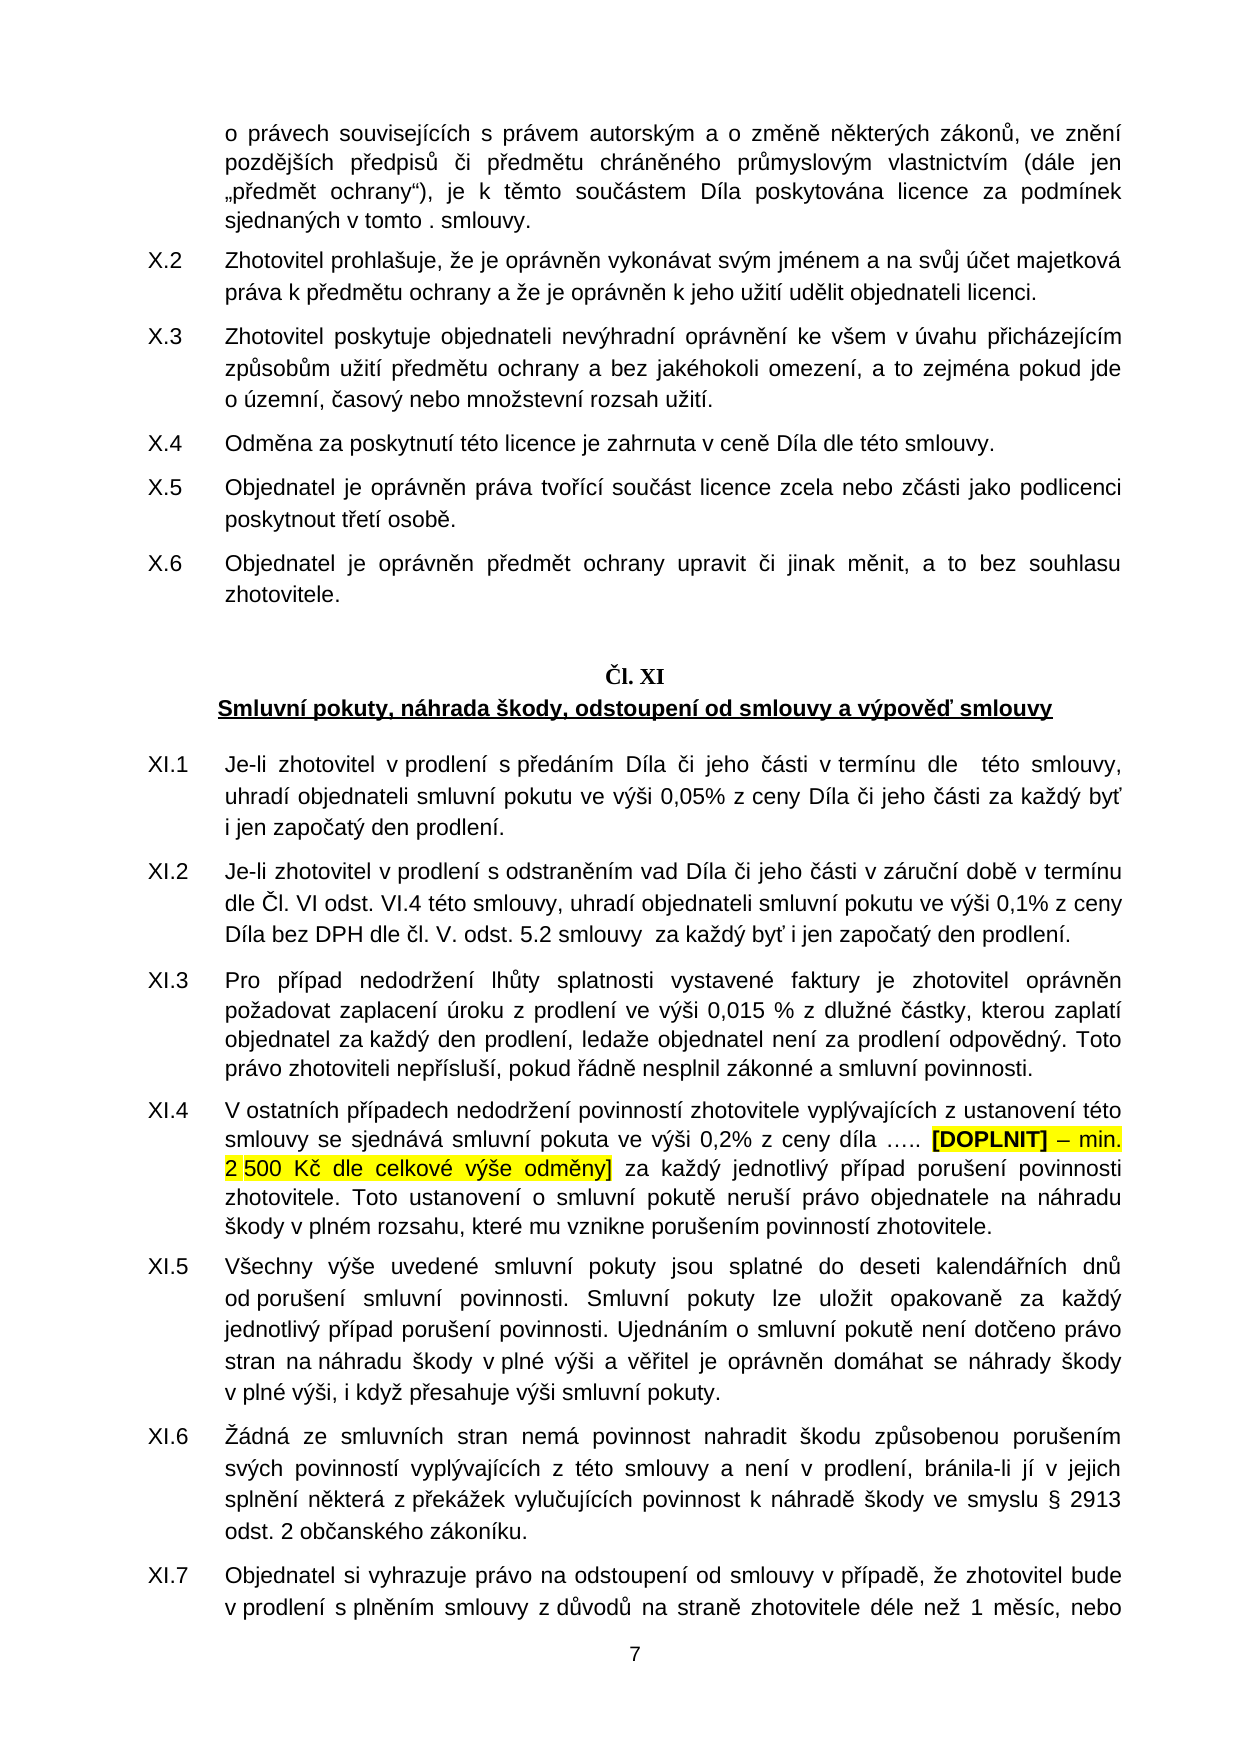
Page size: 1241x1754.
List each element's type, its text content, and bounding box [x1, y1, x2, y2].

list Objednatel je oprávněn práva tvořící součást licence zcela nebo zčásti jako podlicenci poskytnout třetí osobě. [148, 474, 1122, 532]
list Pro případ nedodržení lhůty splatnosti vystavené faktury je zhotovitel oprávněn požadovat zaplacení úroku z prodlení ve výši 0,015 % z dlužné částky, kterou zaplatí objednatel za každý den prodlení, ledaže objednatel není za prodlení odpovědný. Toto právo zhotoviteli nepřísluší, pokud řádně nesplnil zákonné a smluvní povinnosti. [148, 966, 1122, 1082]
list V ostatních případech nedodržení povinností zhotovitele vyplývajících z ustanovení této smlouvy se sjednává smluvní pokuta ve výši 0,2% z ceny díla ….. [DOPLNIT] – min. 2 500 Kč dle celkové výše odměny] za každý jednotlivý případ porušení povinnosti zhotovitele. Toto ustanovení o smluvní pokutě neruší právo objednatele na náhradu škody v plném rozsahu, které mu vznikne porušením povinností zhotovitele. [148, 1095, 1122, 1241]
list Žádná ze smluvních stran nemá povinnost nahradit škodu způsobenou porušením svých povinností vyplývajících z této smlouvy a není v prodlení, bránila-li jí v jejich splnění některá z překážek vylučujících povinnost k náhradě škody ve smyslu § 2913 odst. 2 občanského zákoníku. [148, 1423, 1122, 1544]
list Je-li zhotovitel v prodlení s předáním Díla či jeho části v termínu dle Čl. III této smlouvy, uhradí objednateli smluvní pokutu ve výši 0,05% z ceny Díla či jeho části za každý byť i jen započatý den prodlení. [148, 751, 1122, 841]
list Objednatel je oprávněn předmět ochrany upravit či jinak měnit, a to bez souhlasu zhotovitele. [148, 550, 1122, 608]
list Zhotovitel prohlašuje, že je oprávněn vykonávat svým jménem a na svůj účet majetková práva k předmětu ochrany a že je oprávněn k jeho užití udělit objednateli licenci. [148, 247, 1122, 305]
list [148, 1562, 1122, 1620]
list Odměna za poskytnutí této licence je zahrnuta v ceně Díla dle této smlouvy. [148, 430, 1122, 456]
list Smluvní pokuty, náhrada škody, odstoupení od smlouvy a výpověď smlouvy [148, 694, 1122, 721]
list Zhotovitel poskytuje objednateli nevýhradní oprávnění ke všem v úvahu přicházejícím způsobům užití předmětu ochrany a bez jakéhokoli omezení, a to zejména pokud jde o územní, časový nebo množstevní rozsah užití. [148, 323, 1122, 412]
list Všechny výše uvedené smluvní pokuty jsou splatné do deseti kalendářních dnů od porušení smluvní povinnosti. Smluvní pokuty lze uložit opakovaně za každý jednotlivý případ porušení povinnosti. Ujednáním o smluvní pokutě není dotčeno právo stran na náhradu škody v plné výši a věřitel je oprávněn domáhat se náhrady škody v plné výši, i když přesahuje výši smluvní pokuty. [148, 1253, 1122, 1406]
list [148, 118, 1122, 235]
list Je-li zhotovitel v prodlení s odstraněním vad Díla či jeho části v záruční době v termínu dle Čl. VI odst. 6.4 této smlouvy, uhradí objednateli smluvní pokutu ve výši 0,1% z ceny Díla bez DPH dle čl. V. odst. 5.2 smlouvy za každý byť i jen započatý den prodlení. [148, 858, 1122, 948]
